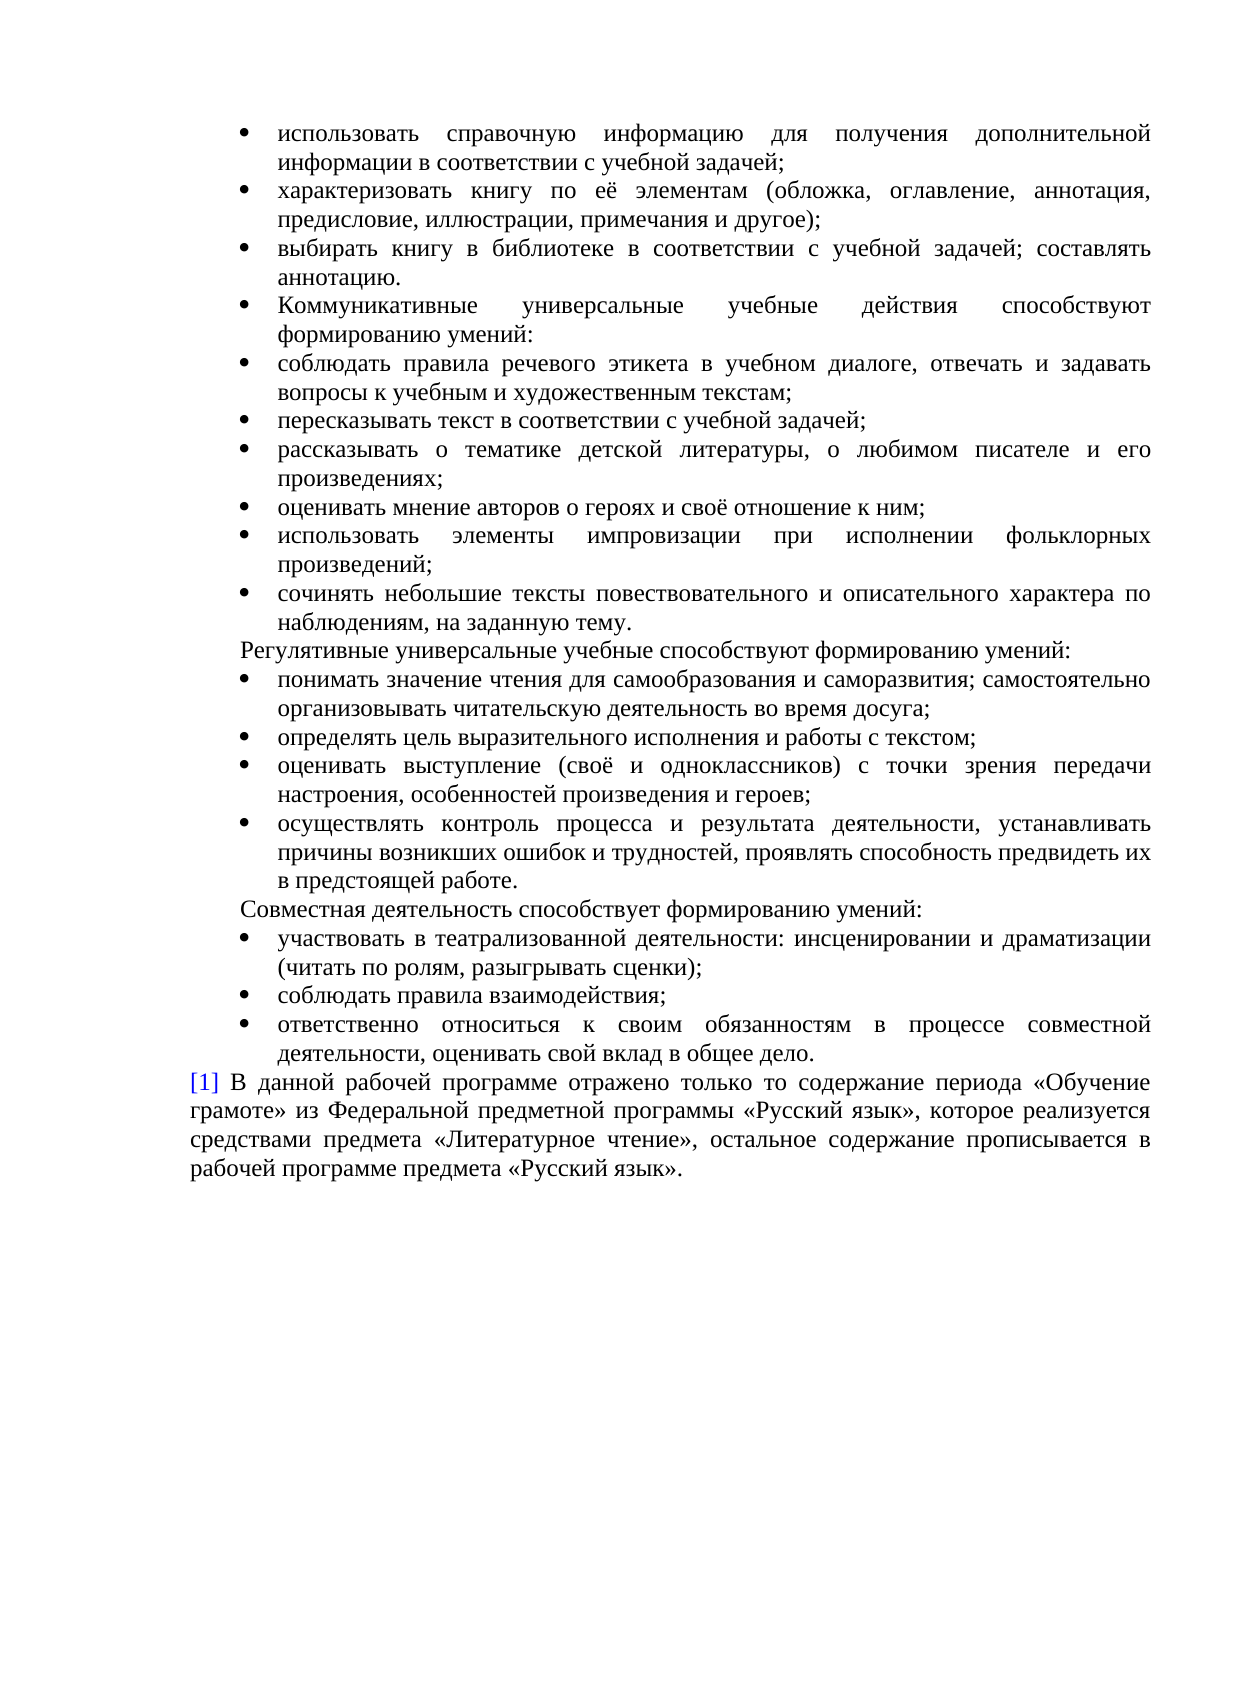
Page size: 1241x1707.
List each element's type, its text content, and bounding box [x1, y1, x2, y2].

list соблюдать правила взаимодействия; [240, 981, 1152, 1009]
text Регулятивные универсальные учебные способствуют формированию умений: [177, 636, 1152, 664]
list участвовать в театрализованной деятельности: инсценировании и драматизации (читать по ролям, разыгрывать сценки); [240, 923, 1152, 981]
list определять цель выразительного исполнения и работы с текстом; [240, 722, 1152, 751]
list ответственно относиться к своим обязанностям в процессе совместной деятельности, оценивать свой вклад в общее дело. [240, 1009, 1152, 1067]
list понимать значение чтения для самообразования и саморазвития; самостоятельно организовывать читательскую деятельность во время досуга; [240, 664, 1152, 722]
list использовать элементы импровизации при исполнении фольклорных произведений; [240, 521, 1152, 578]
list соблюдать правила речевого этикета в учебном диалоге, отвечать и задавать вопросы к учебным и художественным текстам; [240, 348, 1152, 406]
text [1] В данной рабочей программе отражено только то содержание периода «Обучение грамоте» из Федеральной предметной программы «Русский язык», которое реализуется средствами предмета «Литературное чтение», остальное содержание прописывается в рабочей программе предмета «Русский язык». [190, 1067, 1152, 1182]
text Совместная деятельность способствует формированию умений: [177, 894, 1152, 923]
list пересказывать текст в соответствии с учебной задачей; [240, 406, 1152, 434]
list сочинять небольшие тексты повествовательного и описательного характера по наблюдениям, на заданную тему. [240, 578, 1152, 636]
list характеризовать книгу по её элементам (обложка, оглавление, аннотация, предисловие, иллюстрации, примечания и другое); [240, 176, 1152, 233]
list использовать справочную информацию для получения дополнительной информации в соответствии с учебной задачей; [240, 118, 1152, 176]
list выбирать книгу в библиотеке в соответствии с учебной задачей; составлять аннотацию. [240, 233, 1152, 291]
list осуществлять контроль процесса и результата деятельности, устанавливать причины возникших ошибок и трудностей, проявлять способность предвидеть их в предстоящей работе. [240, 808, 1152, 894]
list рассказывать о тематике детской литературы, о любимом писателе и его произведениях; [240, 434, 1152, 492]
list оценивать мнение авторов о героях и своё отношение к ним; [240, 492, 1152, 521]
list Коммуникативные универсальные учебные действия способствуют формированию умений: [240, 291, 1152, 348]
list оценивать выступление (своё и одноклассников) с точки зрения передачи настроения, особенностей произведения и героев; [240, 751, 1152, 808]
